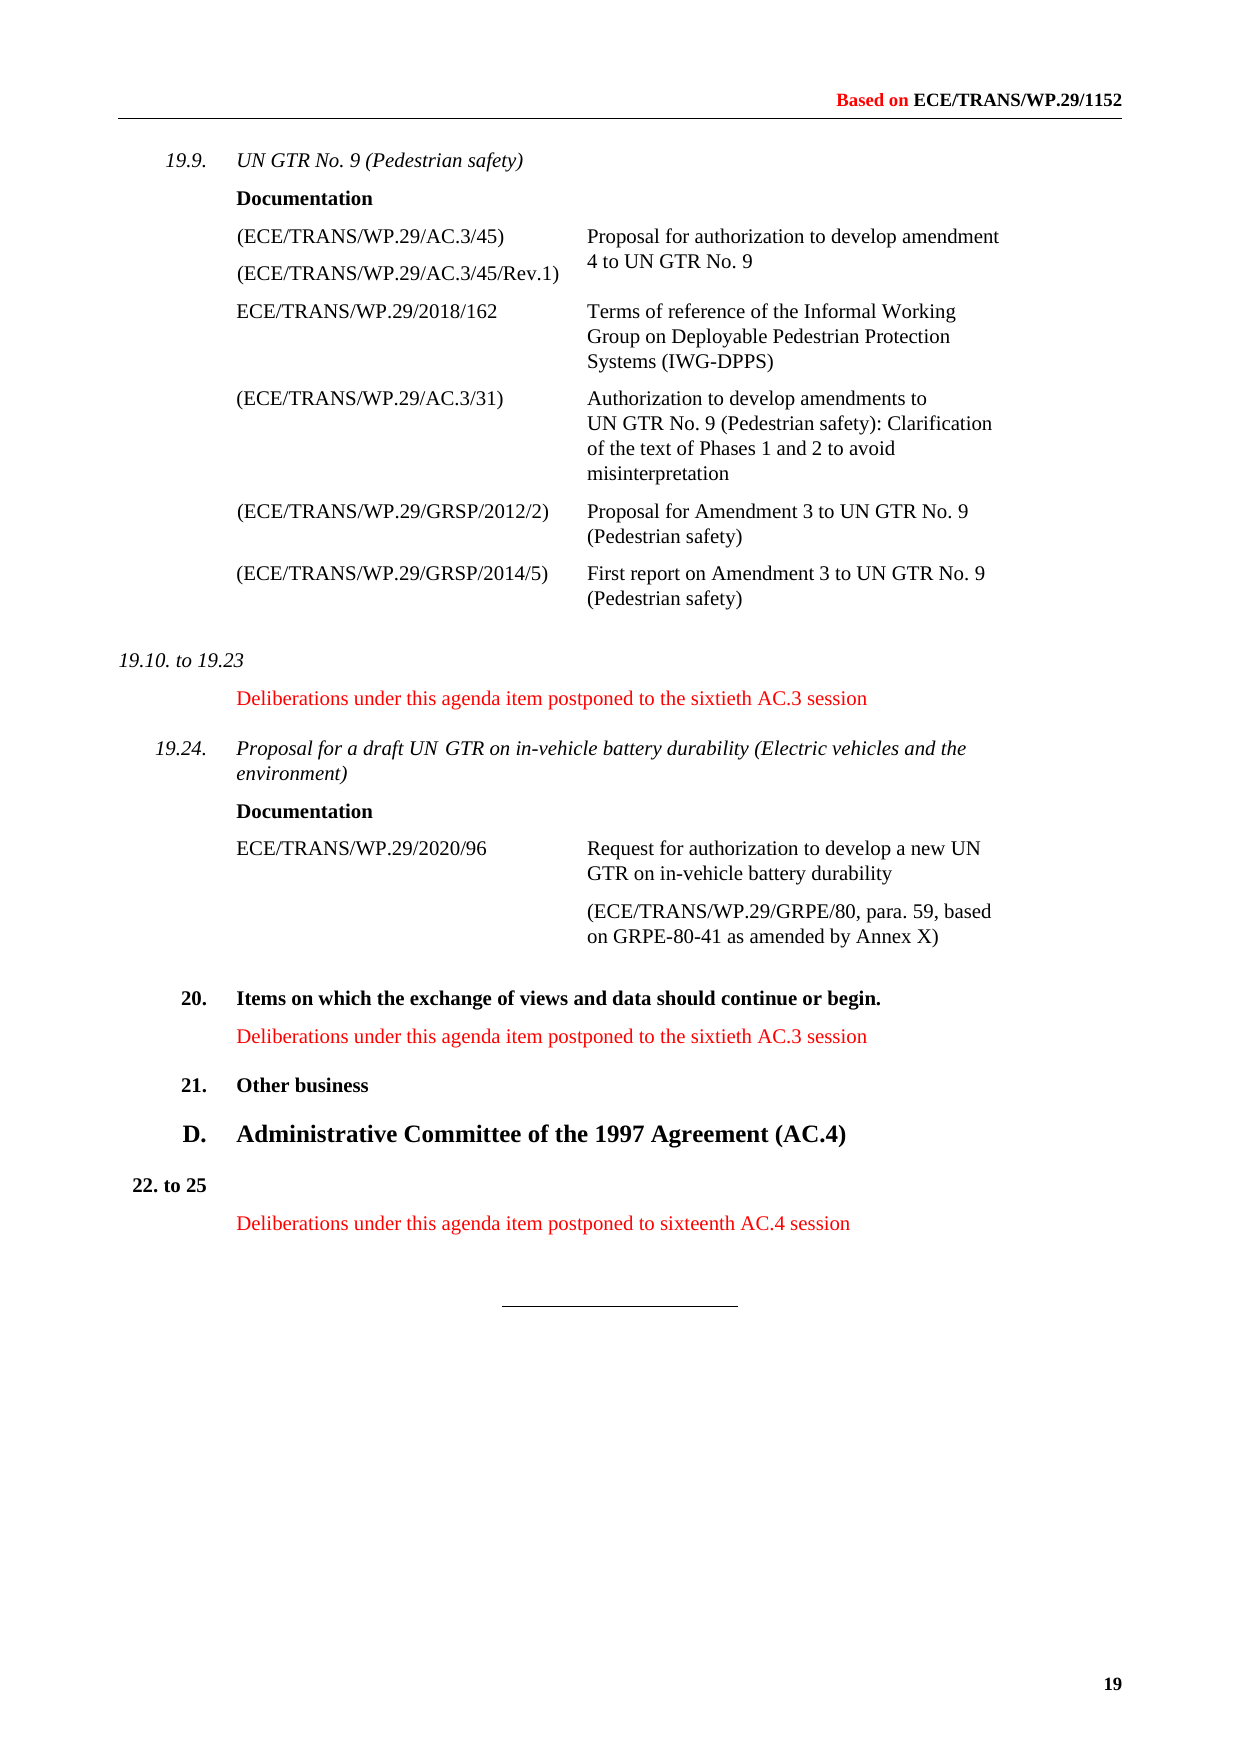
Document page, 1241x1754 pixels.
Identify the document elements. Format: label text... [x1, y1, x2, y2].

text 22. to 25 [118, 1173, 1004, 1198]
table_cell Proposal for Amendment 3 to UN GTR No. 9 (Pedestrian safety) First report on Amendment 3 to UN GTR No. 9 (Pedestrian safety) [587, 498, 1004, 623]
text Documentation [236, 185, 1004, 210]
text D. Administrative Committee of the 1997 Agreement (AC.4) [182, 1123, 1004, 1148]
text 21. Other business [118, 1073, 1004, 1098]
table_header ECE/TRANS/WP.29/2020/96 [236, 835, 587, 960]
table_header Proposal for authorization to develop amendment 4 to UN GTR No. 9 Terms of reference of the Informal Working Group on Deployable Pedestrian Protection Systems (IWG-DPPS) [587, 223, 1004, 385]
text 19.24. Proposal for a draft UN GTR on in-vehicle battery durability (Electric vehicles and the environment) [118, 735, 1004, 785]
text Documentation [177, 798, 1122, 823]
table_header Request for authorization to develop a new UN GTR on in-vehicle battery durability (ECE/TRANS/WP.29/GRPE/80, para. 59, based on GRPE-80-41 as amended by Annex X) [587, 835, 1004, 960]
text 19.10. to 19.23 [118, 648, 1004, 673]
text Deliberations under this agenda item postponed to the sixtieth AC.3 session [177, 1023, 1122, 1048]
text Deliberations under this agenda item postponed to sixteenth AC.4 session [177, 1210, 1122, 1235]
table_cell Authorization to develop amendments to UN GTR No. 9 (Pedestrian safety): Clarification of the text of Phases 1 and 2 to avoid misinterpretation [587, 385, 1004, 498]
text 20. Items on which the exchange of views and data should continue or begin. [118, 985, 1004, 1010]
table_header (ECE/TRANS/WP.29/AC.3/45) (ECE/TRANS/WP.29/AC.3/45/Rev.1) ECE/TRANS/WP.29/2018/162 [236, 223, 587, 385]
text Deliberations under this agenda item postponed to the sixtieth AC.3 session [177, 685, 1122, 710]
table_cell (ECE/TRANS/WP.29/AC.3/31) [236, 385, 587, 498]
text 19.9. UN GTR No. 9 (Pedestrian safety) [118, 148, 1004, 173]
table_cell (ECE/TRANS/WP.29/GRSP/2012/2) (ECE/TRANS/WP.29/GRSP/2014/5) [236, 498, 587, 623]
